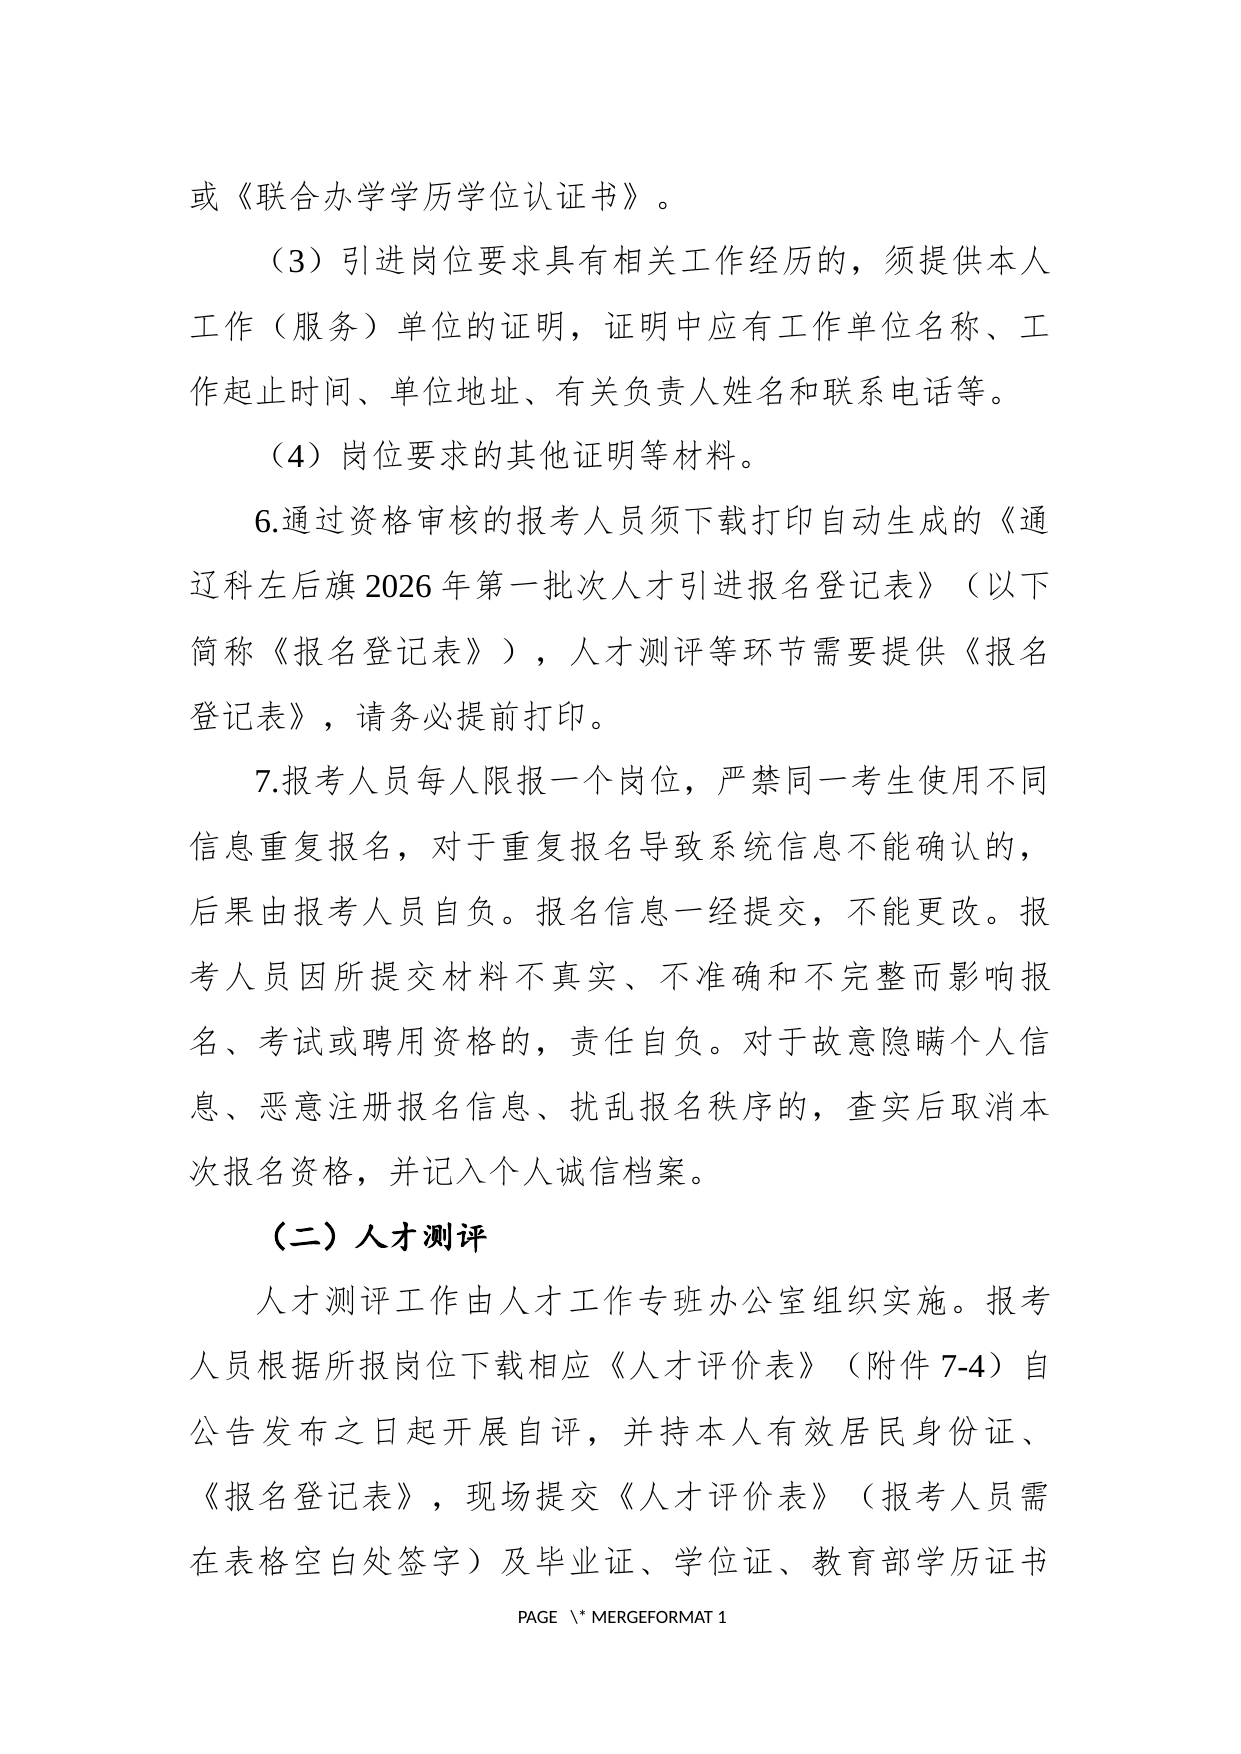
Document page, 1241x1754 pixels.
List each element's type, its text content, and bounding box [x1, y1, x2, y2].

text 6.通过资格审核的报考人员须下载打印自动生成的《通辽科左后旗2026年第一批次人才引进报名登记表》（以下简称《报名登记表》），人才测评等环节需要提供《报名登记表》，请务必提前打印。 [187, 487, 1053, 747]
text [187, 162, 1053, 227]
text 7.报考人员每人限报一个岗位，严禁同一考生使用不同信息重复报名，对于重复报名导致系统信息不能确认的，后果由报考人员自负。报名信息一经提交，不能更改。报考人员因所提交材料不真实、不准确和不完整而影响报名、考试或聘用资格的，责任自负。对于故意隐瞒个人信息、恶意注册报名信息、扰乱报名秩序的，查实后取消本次报名资格，并记入个人诚信档案。 [187, 747, 1053, 1202]
text （3）引进岗位要求具有相关工作经历的，须提供本人工作（服务）单位的证明，证明中应有工作单位名称、工作起止时间、单位地址、有关负责人姓名和联系电话等。 [187, 227, 1053, 422]
text （4）岗位要求的其他证明等材料。 [187, 422, 1053, 487]
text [187, 1267, 1053, 1592]
list （二）人才测评 [187, 1202, 1053, 1267]
